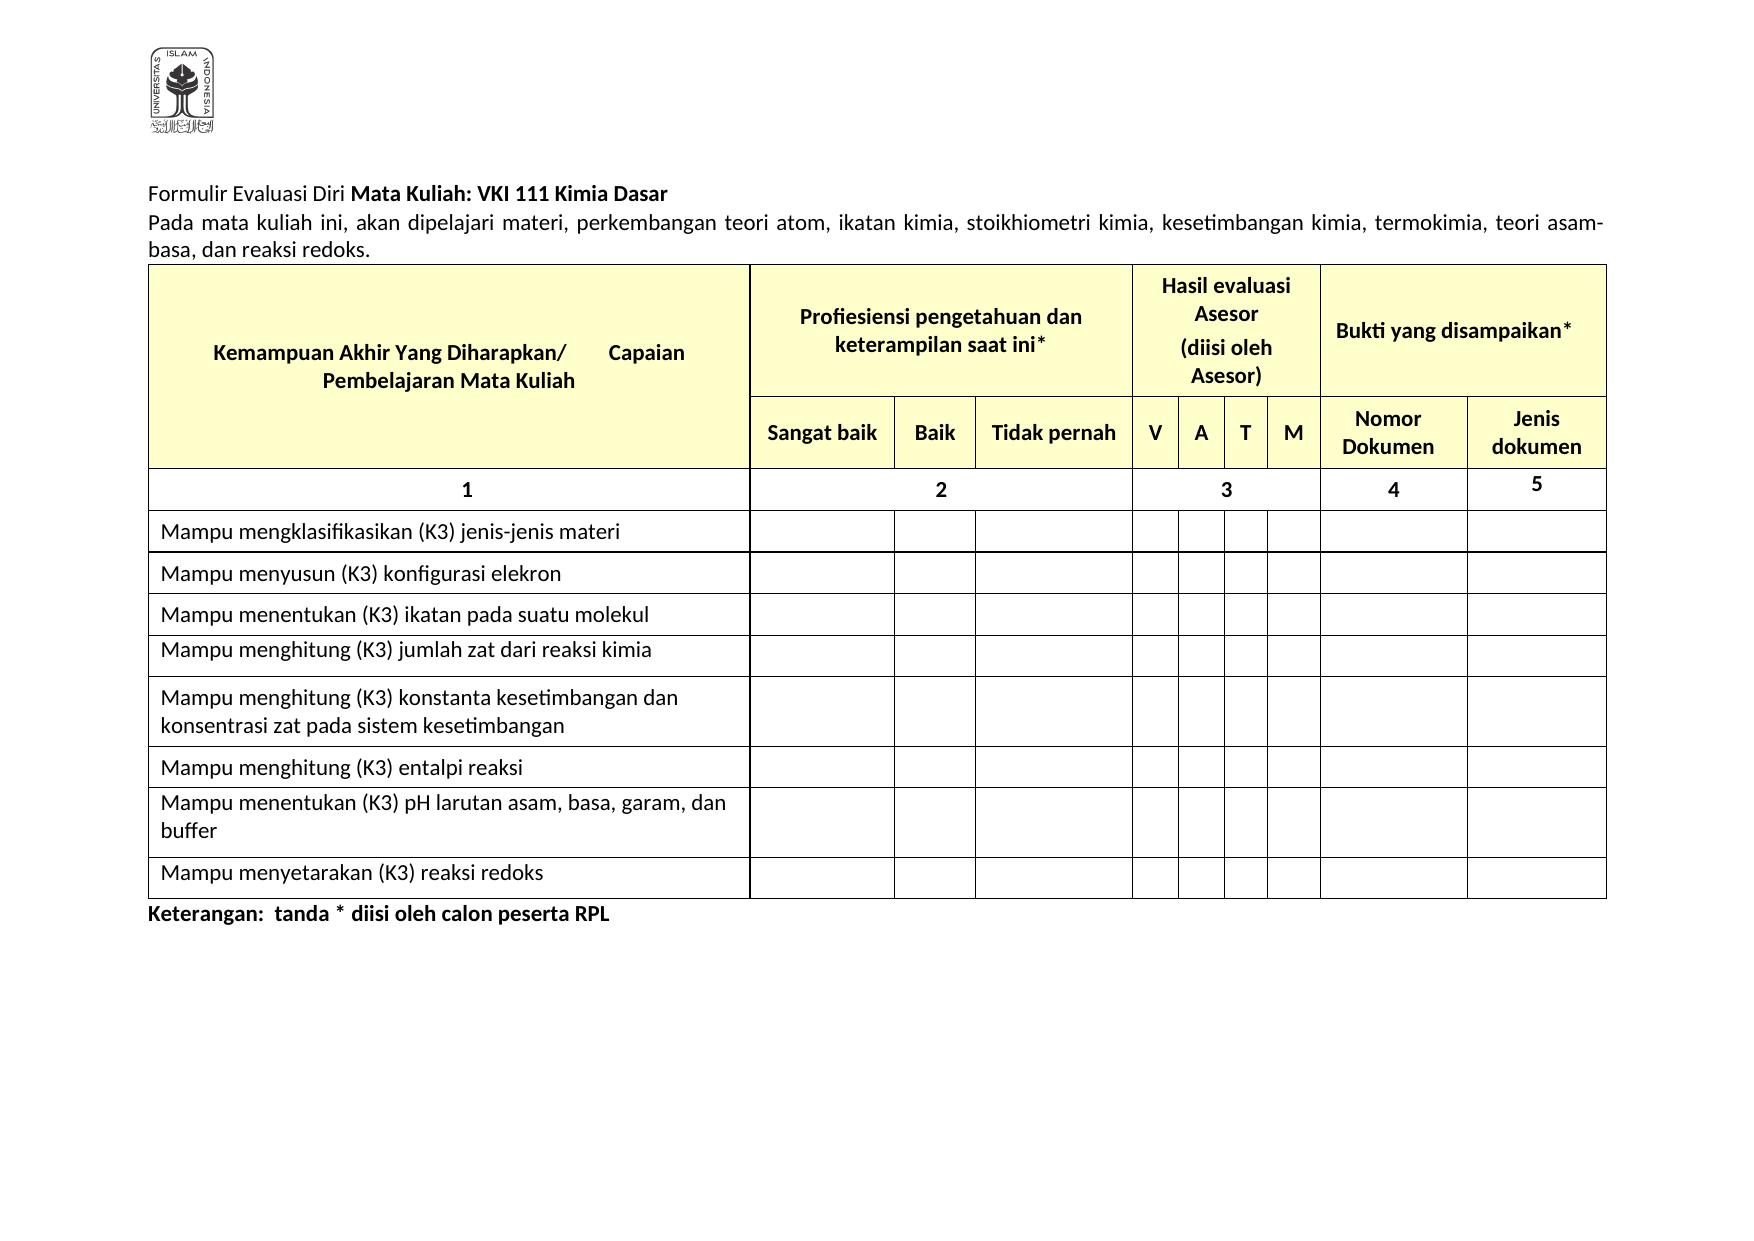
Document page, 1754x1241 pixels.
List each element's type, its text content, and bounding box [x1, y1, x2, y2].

table_header Hasil evaluasi Asesor (diisi oleh Asesor) [1133, 265, 1320, 396]
table_cell Nomor Dokumen [1321, 397, 1467, 468]
table_cell [895, 788, 975, 857]
table_cell [751, 511, 894, 551]
table_cell [1321, 553, 1467, 593]
table_cell 4 [1321, 469, 1467, 510]
table_cell [1179, 636, 1224, 676]
table_cell [976, 788, 1132, 857]
table_cell [751, 747, 894, 787]
table_cell [751, 788, 894, 857]
table_cell [1321, 636, 1467, 676]
table_cell [1133, 553, 1178, 593]
table_cell [976, 636, 1132, 676]
table_cell [1468, 677, 1606, 746]
text Keterangan: tanda * diisi oleh calon peserta RPL [148, 899, 1607, 927]
table_cell [895, 511, 975, 551]
table_cell [976, 553, 1132, 593]
table_cell V [1133, 397, 1178, 468]
table_cell [1133, 858, 1178, 898]
table_cell T [1225, 397, 1267, 468]
table_cell [1321, 747, 1467, 787]
table_cell Sangat baik [751, 397, 894, 468]
table_cell [1268, 553, 1320, 593]
table_cell [751, 677, 894, 746]
text Pada mata kuliah ini, akan dipelajari materi, perkembangan teori atom, ikatan kimia, stoikhiometri kimia, kesetimbangan kimia, termokimia, teori asam-basa, dan reaksi redoks. [148, 208, 1607, 264]
table_cell [976, 858, 1132, 898]
table_cell [976, 677, 1132, 746]
table_cell [1133, 511, 1178, 551]
table_cell [751, 553, 894, 593]
table_cell [1179, 858, 1224, 898]
table_cell [1225, 636, 1267, 676]
table_cell [895, 594, 975, 634]
table_cell [1268, 636, 1320, 676]
table_header Bukti yang disampaikan* [1321, 265, 1606, 396]
picture [133, 32, 231, 149]
table_cell [1268, 511, 1320, 551]
table_cell Tidak pernah [976, 397, 1132, 468]
table_cell Mampu menghitung (K3) konstanta kesetimbangan dan konsentrasi zat pada sistem kesetimbangan [149, 677, 749, 746]
table_cell Mampu mengklasifikasikan (K3) jenis-jenis materi [149, 511, 749, 551]
table_cell [1268, 858, 1320, 898]
table_cell 2 [751, 469, 1132, 510]
table_cell [1268, 747, 1320, 787]
table_cell [1225, 553, 1267, 593]
table_cell [1179, 553, 1224, 593]
table_cell [1468, 594, 1606, 634]
table_cell [1225, 594, 1267, 634]
table_cell [1268, 677, 1320, 746]
table_cell [1321, 511, 1467, 551]
table_cell Jenis dokumen [1468, 397, 1606, 468]
table_header Kemampuan Akhir Yang Diharapkan/ Capaian Pembelajaran Mata Kuliah [149, 265, 749, 468]
table_cell [1133, 636, 1178, 676]
table_cell [895, 636, 975, 676]
table_cell [1133, 747, 1178, 787]
table_cell Mampu menentukan (K3) pH larutan asam, basa, garam, dan buffer [149, 788, 749, 857]
table_cell [1225, 788, 1267, 857]
text Formulir Evaluasi Diri Mata Kuliah: VKI 111 Kimia Dasar [148, 179, 1607, 208]
table_cell [1179, 788, 1224, 857]
table_cell [976, 747, 1132, 787]
table_cell Mampu menyusun (K3) konfigurasi elekron [149, 553, 749, 593]
table_cell [1468, 636, 1606, 676]
table_cell [1133, 594, 1178, 634]
table_cell [895, 553, 975, 593]
table_cell [1179, 594, 1224, 634]
table_cell [1179, 747, 1224, 787]
table_cell [1321, 677, 1467, 746]
table_cell Mampu menentukan (K3) ikatan pada suatu molekul [149, 594, 749, 634]
table_cell [1179, 511, 1224, 551]
table_cell [1468, 511, 1606, 551]
table_cell [1268, 594, 1320, 634]
table_cell [1468, 553, 1606, 593]
table_cell [751, 858, 894, 898]
table_cell [1225, 677, 1267, 746]
table_cell [1225, 858, 1267, 898]
table_cell [895, 747, 975, 787]
table_cell [1225, 747, 1267, 787]
table_cell Mampu menyetarakan (K3) reaksi redoks [149, 858, 749, 898]
table_header Profiesiensi pengetahuan dan keterampilan saat ini* [751, 265, 1132, 396]
table_cell 5 [1468, 469, 1606, 510]
table_cell [1268, 788, 1320, 857]
table_cell [1133, 788, 1178, 857]
table_cell [1321, 858, 1467, 898]
table_cell 1 [149, 469, 749, 510]
table_cell [1321, 788, 1467, 857]
table_cell [895, 677, 975, 746]
table_cell [895, 858, 975, 898]
table_cell [976, 511, 1132, 551]
table_cell M [1268, 397, 1320, 468]
table_cell [1468, 747, 1606, 787]
table_cell [976, 594, 1132, 634]
table_cell [751, 636, 894, 676]
table_cell [1468, 788, 1606, 857]
table_cell 3 [1133, 469, 1320, 510]
table_cell [1468, 858, 1606, 898]
table_cell Mampu menghitung (K3) jumlah zat dari reaksi kimia [149, 636, 749, 676]
table_cell Mampu menghitung (K3) entalpi reaksi [149, 747, 749, 787]
table_cell [751, 594, 894, 634]
table_cell [1133, 677, 1178, 746]
table_cell A [1179, 397, 1224, 468]
table_cell [1321, 594, 1467, 634]
table_cell [1179, 677, 1224, 746]
table_cell Baik [895, 397, 975, 468]
table_cell [1225, 511, 1267, 551]
